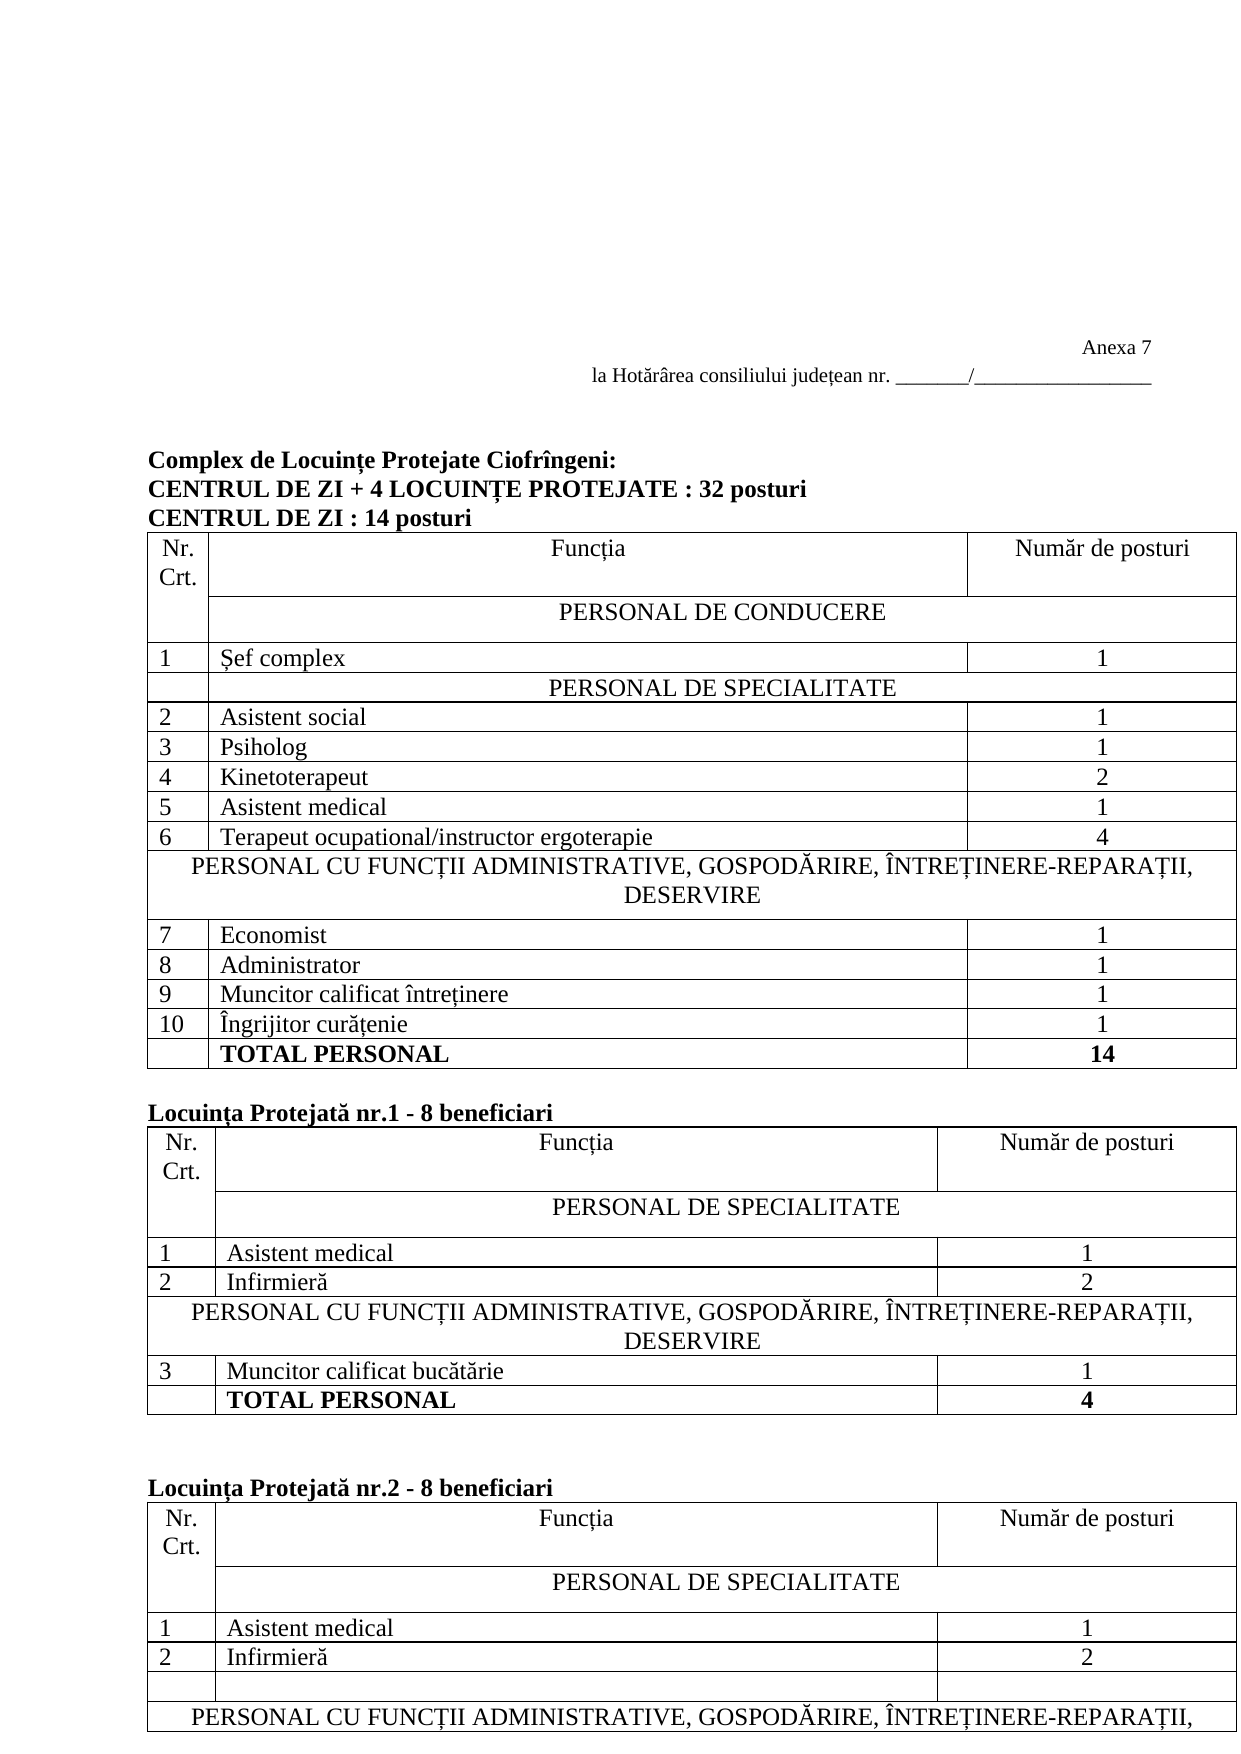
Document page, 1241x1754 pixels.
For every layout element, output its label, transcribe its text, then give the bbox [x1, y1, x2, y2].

table_cell Terapeut ocupational/instructor ergoterapie [209, 822, 967, 850]
text Locuința Protejată nr.2 - 8 beneficiari [148, 1473, 1152, 1502]
table_cell 1 [148, 643, 208, 672]
table_cell Infirmieră [216, 1268, 937, 1296]
table_cell TOTAL PERSONAL [209, 1039, 967, 1068]
table_cell PERSONAL DE CONDUCERE [209, 597, 1236, 642]
table_cell Muncitor calificat întreținere [209, 980, 967, 1008]
table_cell 3 [148, 732, 208, 761]
table_cell 1 [968, 920, 1236, 949]
table_cell Infirmieră [216, 1643, 937, 1671]
table_cell Asistent social [209, 703, 967, 731]
table_cell [148, 673, 208, 701]
table_header Nr. Crt. [148, 1503, 215, 1612]
table_cell 9 [148, 980, 208, 1008]
table_header Număr de posturi [938, 1128, 1236, 1191]
table_cell 1 [968, 732, 1236, 761]
table_cell Îngrijitor curățenie [209, 1009, 967, 1038]
table_cell Șef complex [209, 643, 967, 672]
text Anexa 7 [148, 335, 1152, 359]
table_cell 14 [968, 1039, 1236, 1068]
table_header Funcția [216, 1128, 937, 1191]
table_cell Asistent medical [216, 1238, 937, 1266]
table_header Număr de posturi [938, 1503, 1236, 1566]
table_cell PERSONAL DE SPECIALITATE [216, 1192, 1236, 1237]
text la Hotărârea consiliului județean nr. _______/_________________ [148, 363, 1152, 387]
table_header Funcția [209, 533, 967, 596]
table_cell 4 [148, 762, 208, 791]
text Complex de Locuințe Protejate Ciofrîngeni: [148, 446, 1152, 474]
table_cell 4 [968, 822, 1236, 850]
table_cell 1 [968, 1009, 1236, 1038]
table_cell 1 [938, 1238, 1236, 1266]
text Locuința Protejată nr.1 - 8 beneficiari [148, 1098, 1152, 1126]
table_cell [148, 1702, 1236, 1731]
table_cell 2 [938, 1268, 1236, 1296]
table_cell [216, 1672, 937, 1701]
table_cell 1 [968, 792, 1236, 821]
table_cell Muncitor calificat bucătărie [216, 1356, 937, 1384]
table_cell 1 [148, 1613, 215, 1641]
table_cell 2 [968, 762, 1236, 791]
table_cell 5 [148, 792, 208, 821]
table_cell PERSONAL CU FUNCȚII ADMINISTRATIVE, GOSPODĂRIRE, ÎNTREȚINERE-REPARAȚII, DESERVIRE [148, 851, 1236, 919]
table_cell 6 [148, 822, 208, 850]
table_cell Kinetoterapeut [209, 762, 967, 791]
text CENTRUL DE ZI + 4 LOCUINȚE PROTEJATE : 32 posturi [148, 474, 1152, 503]
table_header Funcția [216, 1503, 937, 1566]
table_cell [148, 1039, 208, 1068]
table_header Nr. Crt. [148, 533, 208, 642]
table_cell 10 [148, 1009, 208, 1038]
table_cell 1 [938, 1613, 1236, 1641]
table_cell 3 [148, 1356, 215, 1384]
table_cell 1 [968, 703, 1236, 731]
table_cell Economist [209, 920, 967, 949]
table_cell 7 [148, 920, 208, 949]
table_cell Asistent medical [216, 1613, 937, 1641]
table_cell 1 [148, 1238, 215, 1266]
table_cell PERSONAL DE SPECIALITATE [216, 1567, 1236, 1612]
table_cell Psiholog [209, 732, 967, 761]
table_cell 1 [968, 980, 1236, 1008]
table_cell 2 [938, 1643, 1236, 1671]
table_header Nr. Crt. [148, 1128, 215, 1237]
table_header Număr de posturi [968, 533, 1236, 596]
table_cell 1 [938, 1356, 1236, 1384]
table_cell PERSONAL DE SPECIALITATE [209, 673, 1236, 701]
table_cell Administrator [209, 950, 967, 978]
table_cell 1 [968, 643, 1236, 672]
table_cell [148, 1672, 215, 1701]
text ZI : 14 posturi [148, 503, 1152, 532]
table_cell TOTAL PERSONAL [216, 1386, 937, 1414]
table_cell 2 [148, 703, 208, 731]
table_cell 2 [148, 1268, 215, 1296]
table_cell Asistent medical [209, 792, 967, 821]
table_cell 4 [938, 1386, 1236, 1414]
table_cell PERSONAL CU FUNCȚII ADMINISTRATIVE, GOSPODĂRIRE, ÎNTREȚINERE-REPARAȚII, DESERVIRE [148, 1297, 1236, 1355]
table_cell [938, 1672, 1236, 1701]
table_cell 8 [148, 950, 208, 978]
table_cell 1 [968, 950, 1236, 978]
table_cell [148, 1386, 215, 1414]
table_cell 2 [148, 1643, 215, 1671]
